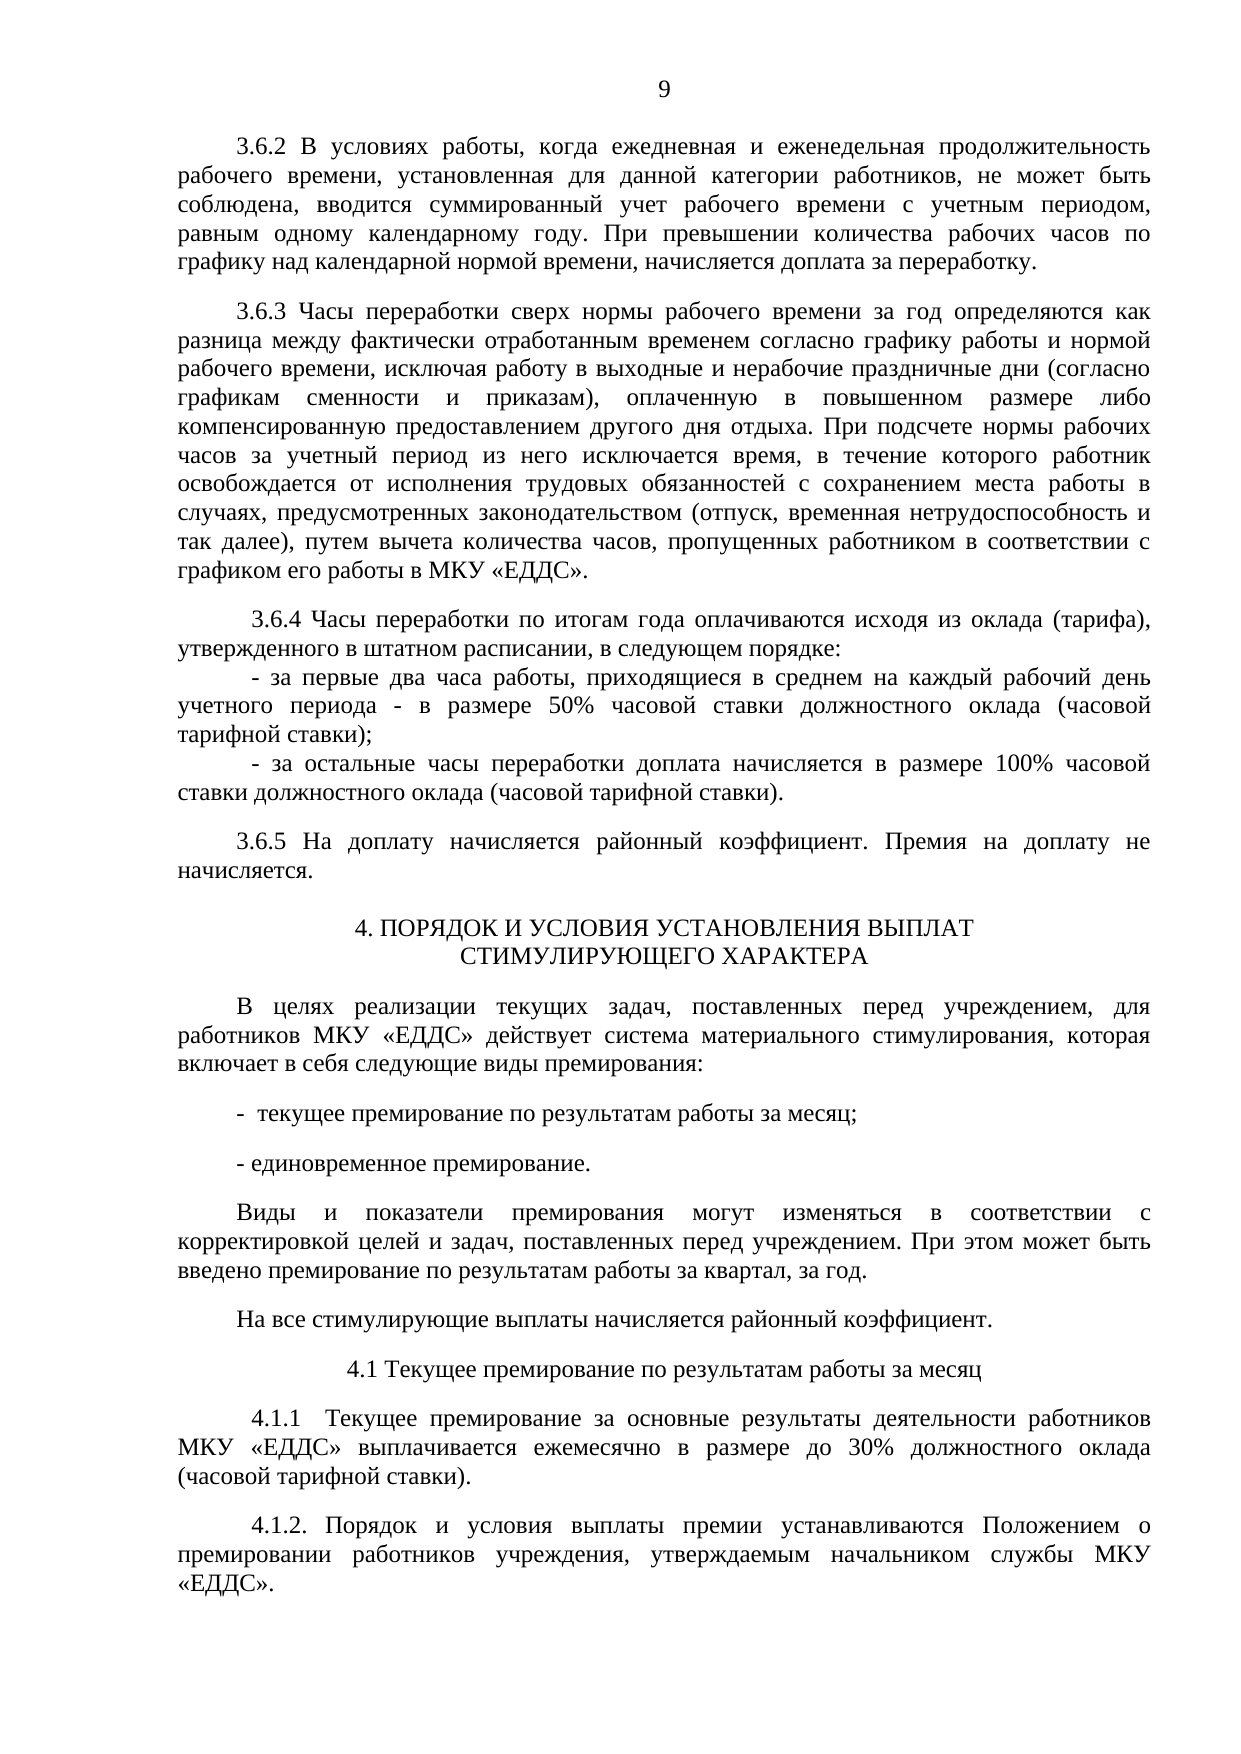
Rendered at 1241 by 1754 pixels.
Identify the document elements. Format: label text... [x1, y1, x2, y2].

text - текущее премирование по результатам работы за месяц; [177, 1098, 1152, 1127]
text - единовременное премирование. [177, 1148, 1152, 1176]
text В целях реализации текущих задач, поставленных перед учреждением, для работников МКУ «ЕДДС» действует система материального стимулирования, которая включает в себя следующие виды премирования: [177, 991, 1152, 1077]
text 3.6.2 В условиях работы, когда ежедневная и еженедельная продолжительность рабочего времени, установленная для данной категории работников, не может быть соблюдена, вводится суммированный учет рабочего времени с учетным периодом, равным одному календарному году. При превышении количества рабочих часов по графику над календарной нормой времени, начисляется доплата за переработку. [177, 131, 1152, 275]
text Виды и показатели премирования могут изменяться в соответствии с корректировкой целей и задач, поставленных перед учреждением. При этом может быть введено премирование по результатам работы за квартал, за год. [177, 1197, 1152, 1283]
text 3.6.5 На доплату начисляется районный коэффициент. Премия на доплату не начисляется. [177, 826, 1152, 884]
text 4.1.2. Порядок и условия выплаты премии устанавливаются Положением о премировании работников учреждения, утверждаемым начальником службы МКУ «ЕДДС». [177, 1511, 1152, 1597]
title СТИМУЛИРУЮЩЕГО ХАРАКТЕРА [177, 941, 1152, 970]
text - за остальные часы переработки доплата начисляется в размере 100% часовой ставки должностного оклада (часовой тарифной ставки). [177, 748, 1152, 806]
text 3.6.4 Часы переработки по итогам года оплачиваются исходя из оклада (тарифа), утвержденного в штатном расписании, в следующем порядке: [177, 604, 1152, 662]
text 4.1.1 Текущее премирование за основные результаты деятельности работников МКУ «ЕДДС» выплачивается ежемесячно в размере до 30% должностного оклада (часовой тарифной ставки). [177, 1403, 1152, 1490]
text 3.6.3 Часы переработки сверх нормы рабочего времени за год определяются как разница между фактически отработанным временем согласно графику работы и нормой рабочего времени, исключая работу в выходные и нерабочие праздничные дни (согласно графикам сменности и приказам), оплаченную в повышенном размере либо компенсированную предоставлением другого дня отдыха. При подсчете нормы рабочих часов за учетный период из него исключается время, в течение которого работник освобождается от исполнения трудовых обязанностей с сохранением места работы в случаях, предусмотренных законодательством (отпуск, временная нетрудоспособность и так далее), путем вычета количества часов, пропущенных работником в соответствии с графиком его работы в МКУ «ЕДДС». [177, 296, 1152, 583]
title 4. ПОРЯДОК И УСЛОВИЯ УСТАНОВЛЕНИЯ ВЫПЛАТ [177, 913, 1152, 941]
text - за первые два часа работы, приходящиеся в среднем на каждый рабочий день учетного периода - в размере 50% часовой ставки должностного оклада (часовой тарифной ставки); [177, 662, 1152, 748]
text На все стимулирующие выплаты начисляется районный коэффициент. [177, 1304, 1152, 1333]
text 4.1 Текущее премирование по результатам работы за месяц [177, 1354, 1152, 1383]
